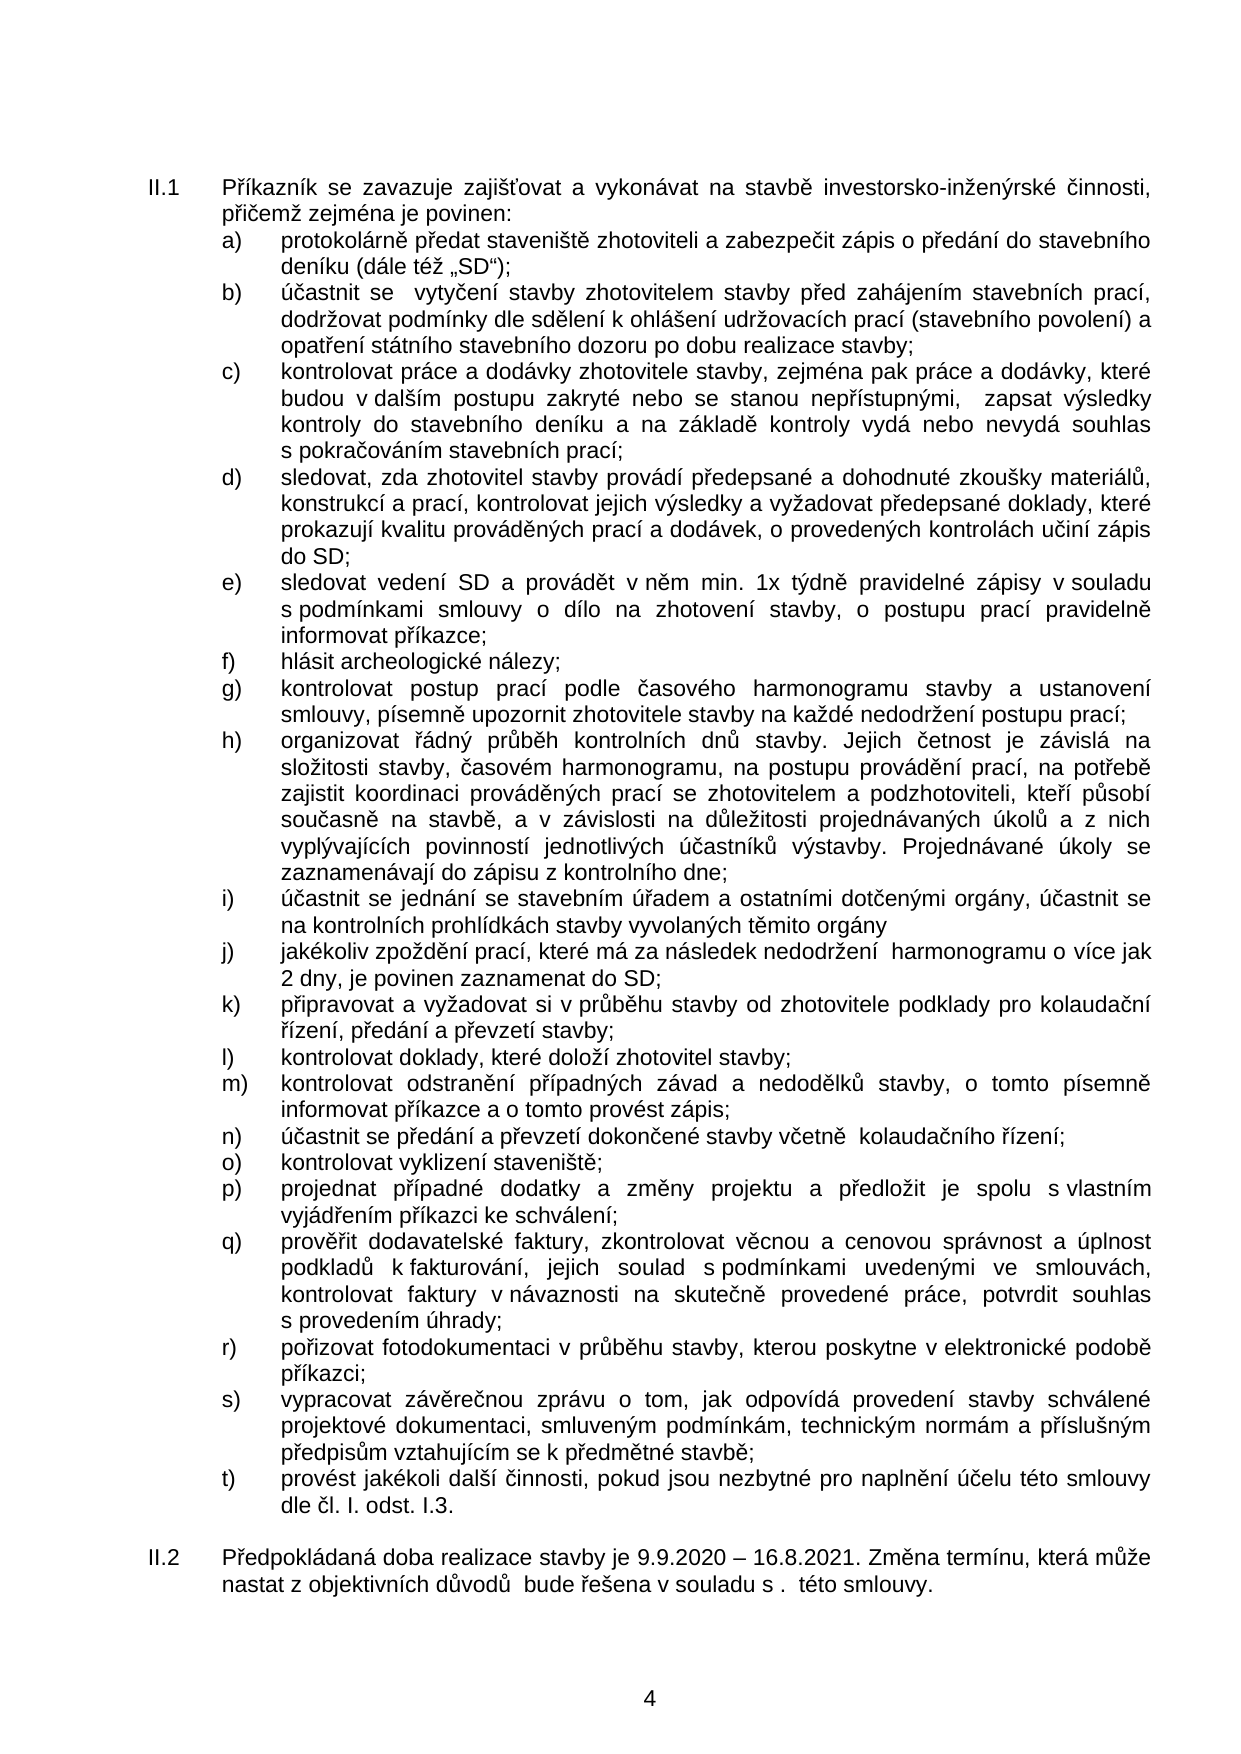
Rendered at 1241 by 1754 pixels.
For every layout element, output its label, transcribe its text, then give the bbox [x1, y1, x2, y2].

list připravovat a vyžadovat si v průběhu stavby od zhotovitele podklady pro kolaudační řízení, předání a převzetí stavby; [222, 991, 1152, 1043]
list kontrolovat postup prací podle časového harmonogramu stavby a ustanovení smlouvy, písemně upozornit zhotovitele stavby na každé nedodržení postupu prací; [222, 674, 1152, 727]
list pořizovat fotodokumentaci v průběhu stavby, kterou poskytne v elektronické podobě příkazci; [222, 1333, 1152, 1386]
list účastnit se vytyčení stavby zhotovitelem stavby před zahájením stavebních prací, dodržovat podmínky dle sdělení k ohlášení udržovacích prací (stavebního povolení) a opatření státního stavebního dozoru po dobu realizace stavby; [222, 279, 1152, 358]
list projednat případné dodatky a změny projektu a předložit je spolu s vlastním vyjádřením příkazci ke schválení; [222, 1175, 1152, 1228]
list kontrolovat vyklizení staveniště; [222, 1149, 1152, 1175]
list prověřit dodavatelské faktury, zkontrolovat věcnou a cenovou správnost a úplnost podkladů k fakturování, jejich soulad s podmínkami uvedenými ve smlouvách, kontrolovat faktury v návaznosti na skutečně provedené práce, potvrdit souhlas s provedením úhrady; [222, 1228, 1152, 1333]
list Předpokládaná doba realizace stavby je 9.9.2020 – 16.8.2021. Změna termínu, která může nastat z objektivních důvodů bude řešena v souladu s Čl. VIII. této smlouvy. [148, 1544, 1152, 1597]
list účastnit se jednání se stavebním úřadem a ostatními dotčenými orgány, účastnit se na kontrolních prohlídkách stavby vyvolaných těmito orgány [222, 885, 1152, 938]
list vypracovat závěrečnou zprávu o tom, jak odpovídá provedení stavby schválené projektové dokumentaci, smluveným podmínkám, technickým normám a příslušným předpisům vztahujícím se k předmětné stavbě; [222, 1386, 1152, 1465]
list protokolárně předat staveniště zhotoviteli a zabezpečit zápis o předání do stavebního deníku (dále též „SD“); [222, 227, 1152, 279]
list kontrolovat doklady, které doloží zhotovitel stavby; [222, 1043, 1152, 1070]
list sledovat, zda zhotovitel stavby provádí předepsané a dohodnuté zkoušky materiálů, konstrukcí a prací, kontrolovat jejich výsledky a vyžadovat předepsané doklady, které prokazují kvalitu prováděných prací a dodávek, o provedených kontrolách učiní zápis do SD; [222, 464, 1152, 569]
list Příkazník se zavazuje zajišťovat a vykonávat na stavbě investorsko-inženýrské činnosti, přičemž zejména je povinen: [148, 174, 1152, 227]
list hlásit archeologické nálezy; [222, 648, 1152, 674]
list sledovat vedení SD a provádět v něm min. 1x týdně pravidelné zápisy v souladu s podmínkami smlouvy o dílo na zhotovení stavby, o postupu prací pravidelně informovat příkazce; [222, 569, 1152, 648]
list kontrolovat práce a dodávky zhotovitele stavby, zejména pak práce a dodávky, které budou v dalším postupu zakryté nebo se stanou nepřístupnými, zapsat výsledky kontroly do stavebního deníku a na základě kontroly vydá nebo nevydá souhlas s pokračováním stavebních prací; [222, 358, 1152, 464]
list organizovat řádný průběh kontrolních dnů stavby. Jejich četnost je závislá na složitosti stavby, časovém harmonogramu, na postupu provádění prací, na potřebě zajistit koordinaci prováděných prací se zhotovitelem a podzhotoviteli, kteří působí současně na stavbě, a v závislosti na důležitosti projednávaných úkolů a z nich vyplývajících povinností jednotlivých účastníků výstavby. Projednávané úkoly se zaznamenávají do zápisu z kontrolního dne; [222, 727, 1152, 885]
list kontrolovat odstranění případných závad a nedodělků stavby, o tomto písemně informovat příkazce a o tomto provést zápis; [222, 1070, 1152, 1123]
list jakékoliv zpoždění prací, které má za následek nedodržení harmonogramu o více jak 2 dny, je povinen zaznamenat do SD; [222, 938, 1152, 991]
list provést jakékoli další činnosti, pokud jsou nezbytné pro naplnění účelu této smlouvy dle čl. I. odst. 1.3. [222, 1465, 1152, 1518]
list účastnit se předání a převzetí dokončené stavby včetně kolaudačního řízení; [222, 1123, 1152, 1149]
